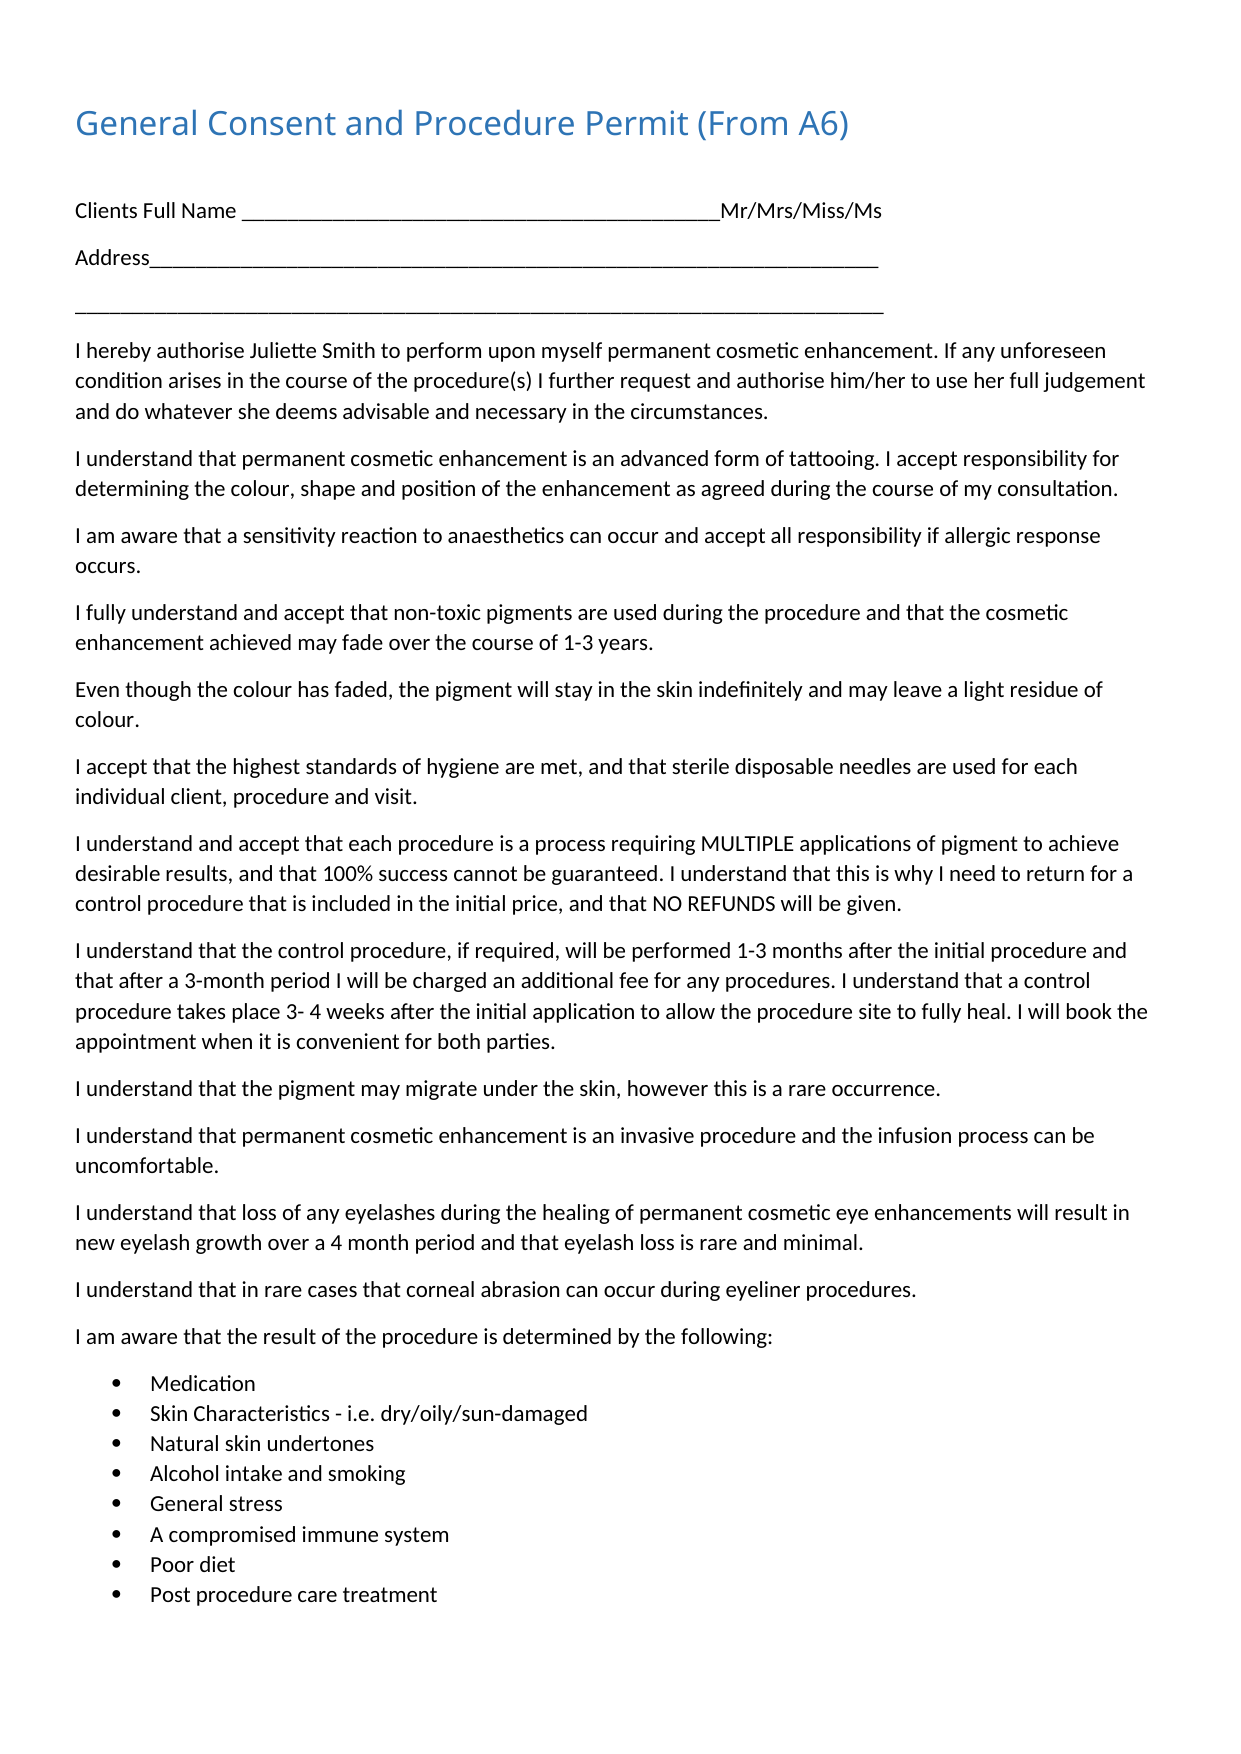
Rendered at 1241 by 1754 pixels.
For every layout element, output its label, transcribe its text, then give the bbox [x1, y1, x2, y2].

text I understand that permanent cosmetic enhancement is an invasive procedure and the infusion process can be uncomfortable. [75, 1121, 1165, 1179]
text I accept that the highest standards of hygiene are met, and that sterile disposable needles are used for each individual client, procedure and visit. [75, 752, 1165, 810]
text I understand that the pigment may migrate under the skin, however this is a rare occurrence. [75, 1074, 1165, 1102]
list Post procedure care treatment [112, 1580, 1165, 1608]
text Address________________________________________________________________ [75, 243, 1165, 271]
text I am aware that the result of the procedure is determined by the following: [75, 1322, 1165, 1350]
list Medication [112, 1369, 1165, 1397]
list Natural skin undertones [112, 1429, 1165, 1457]
list Poor diet [112, 1550, 1165, 1578]
list A compromised immune system [112, 1520, 1165, 1548]
text I fully understand and accept that non-toxic pigments are used during the procedure and that the cosmetic enhancement achieved may fade over the course of 1-3 years. [75, 598, 1165, 656]
list Alcohol intake and smoking [112, 1459, 1165, 1487]
text I hereby authorise Juliette Smith to perform upon myself permanent cosmetic enhancement. If any unforeseen condition arises in the course of the procedure(s) I further request and authorise him/her to use her full judgement and do whatever she deems advisable and necessary in the circumstances. [75, 336, 1165, 425]
text I understand that the control procedure, if required, will be performed 1-3 months after the initial procedure and that after a 3-month period I will be charged an additional fee for any procedures. I understand that a control procedure takes place 3- 4 weeks after the initial application to allow the procedure site to fully heal. I will book the appointment when it is convenient for both parties. [75, 936, 1165, 1055]
text I understand that permanent cosmetic enhancement is an advanced form of tattooing. I accept responsibility for determining the colour, shape and position of the enhancement as agreed during the course of my consultation. [75, 444, 1165, 502]
text I understand that loss of any eyelashes during the healing of permanent cosmetic eye enhancements will result in new eyelash growth over a 4 month period and that eyelash loss is rare and minimal. [75, 1198, 1165, 1256]
text I understand and accept that each procedure is a process requiring MULTIPLE applications of pigment to achieve desirable results, and that 100% success cannot be guaranteed. I understand that this is why I need to return for a control procedure that is included in the initial price, and that NO REFUNDS will be given. [75, 829, 1165, 918]
list Skin Characteristics - i.e. dry/oily/sun-damaged [112, 1399, 1165, 1427]
subtitle General Consent and Procedure Permit (From A6) [75, 100, 1165, 145]
list General stress [112, 1489, 1165, 1518]
text I understand that in rare cases that corneal abrasion can occur during eyeliner procedures. [75, 1275, 1165, 1303]
text I am aware that a sensitivity reaction to anaesthetics can occur and accept all responsibility if allergic response occurs. [75, 521, 1165, 579]
text _______________________________________________________________________ [75, 289, 1165, 318]
text Even though the colour has faded, the pigment will stay in the skin indefinitely and may leave a light residue of colour. [75, 675, 1165, 733]
text Clients Full Name __________________________________________Mr/Mrs/Miss/Ms [75, 196, 1165, 224]
